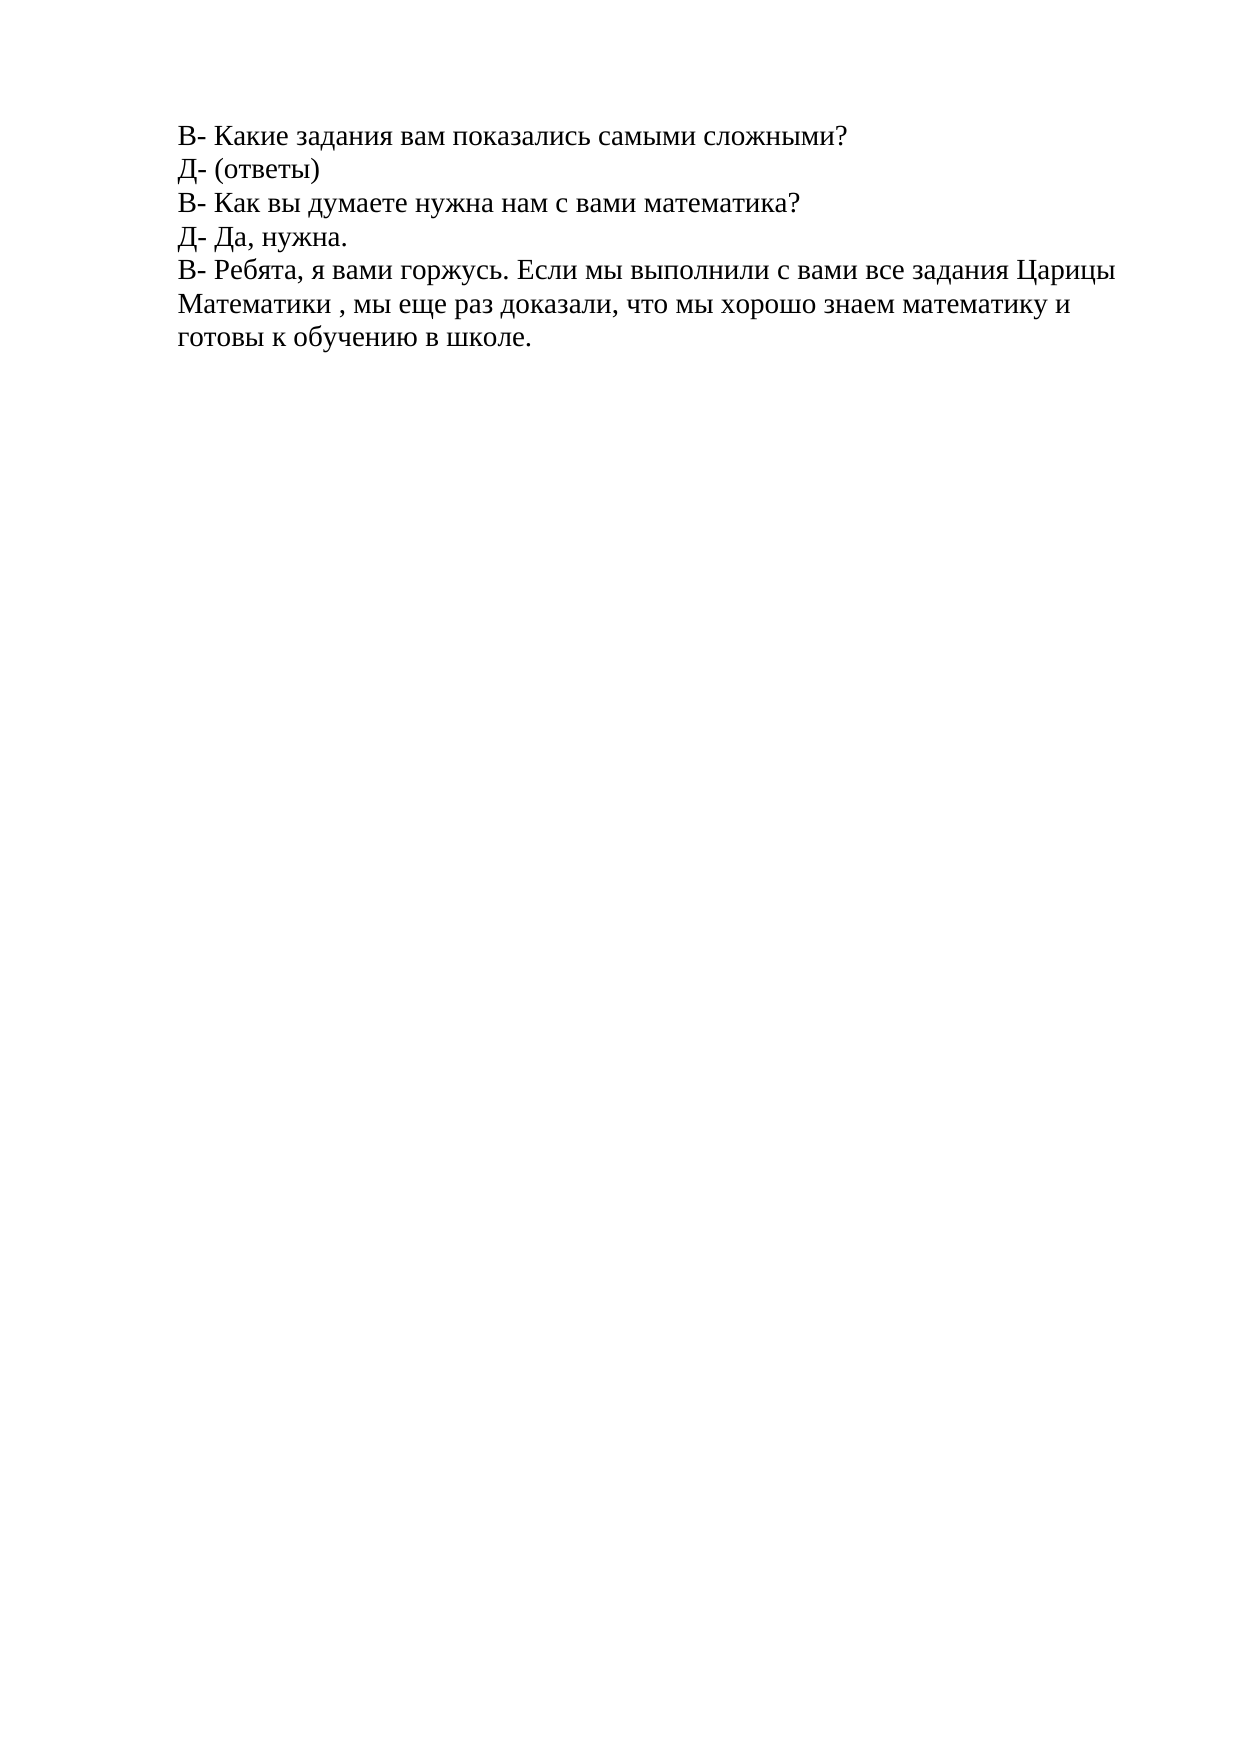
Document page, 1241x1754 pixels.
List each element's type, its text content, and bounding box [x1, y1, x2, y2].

text В- Ребята, я вами горжусь. Если мы выполнили с вами все задания Царицы Математики , мы еще раз доказали, что мы хорошо знаем математику и готовы к обучению в школе. [177, 252, 1152, 353]
text Д- Да, нужна. [177, 219, 1152, 252]
text Д- (ответы) [177, 152, 1152, 185]
text В- Как вы думаете нужна нам с вами математика? [177, 185, 1152, 219]
text В- Какие задания вам показались самыми сложными? [177, 118, 1152, 152]
